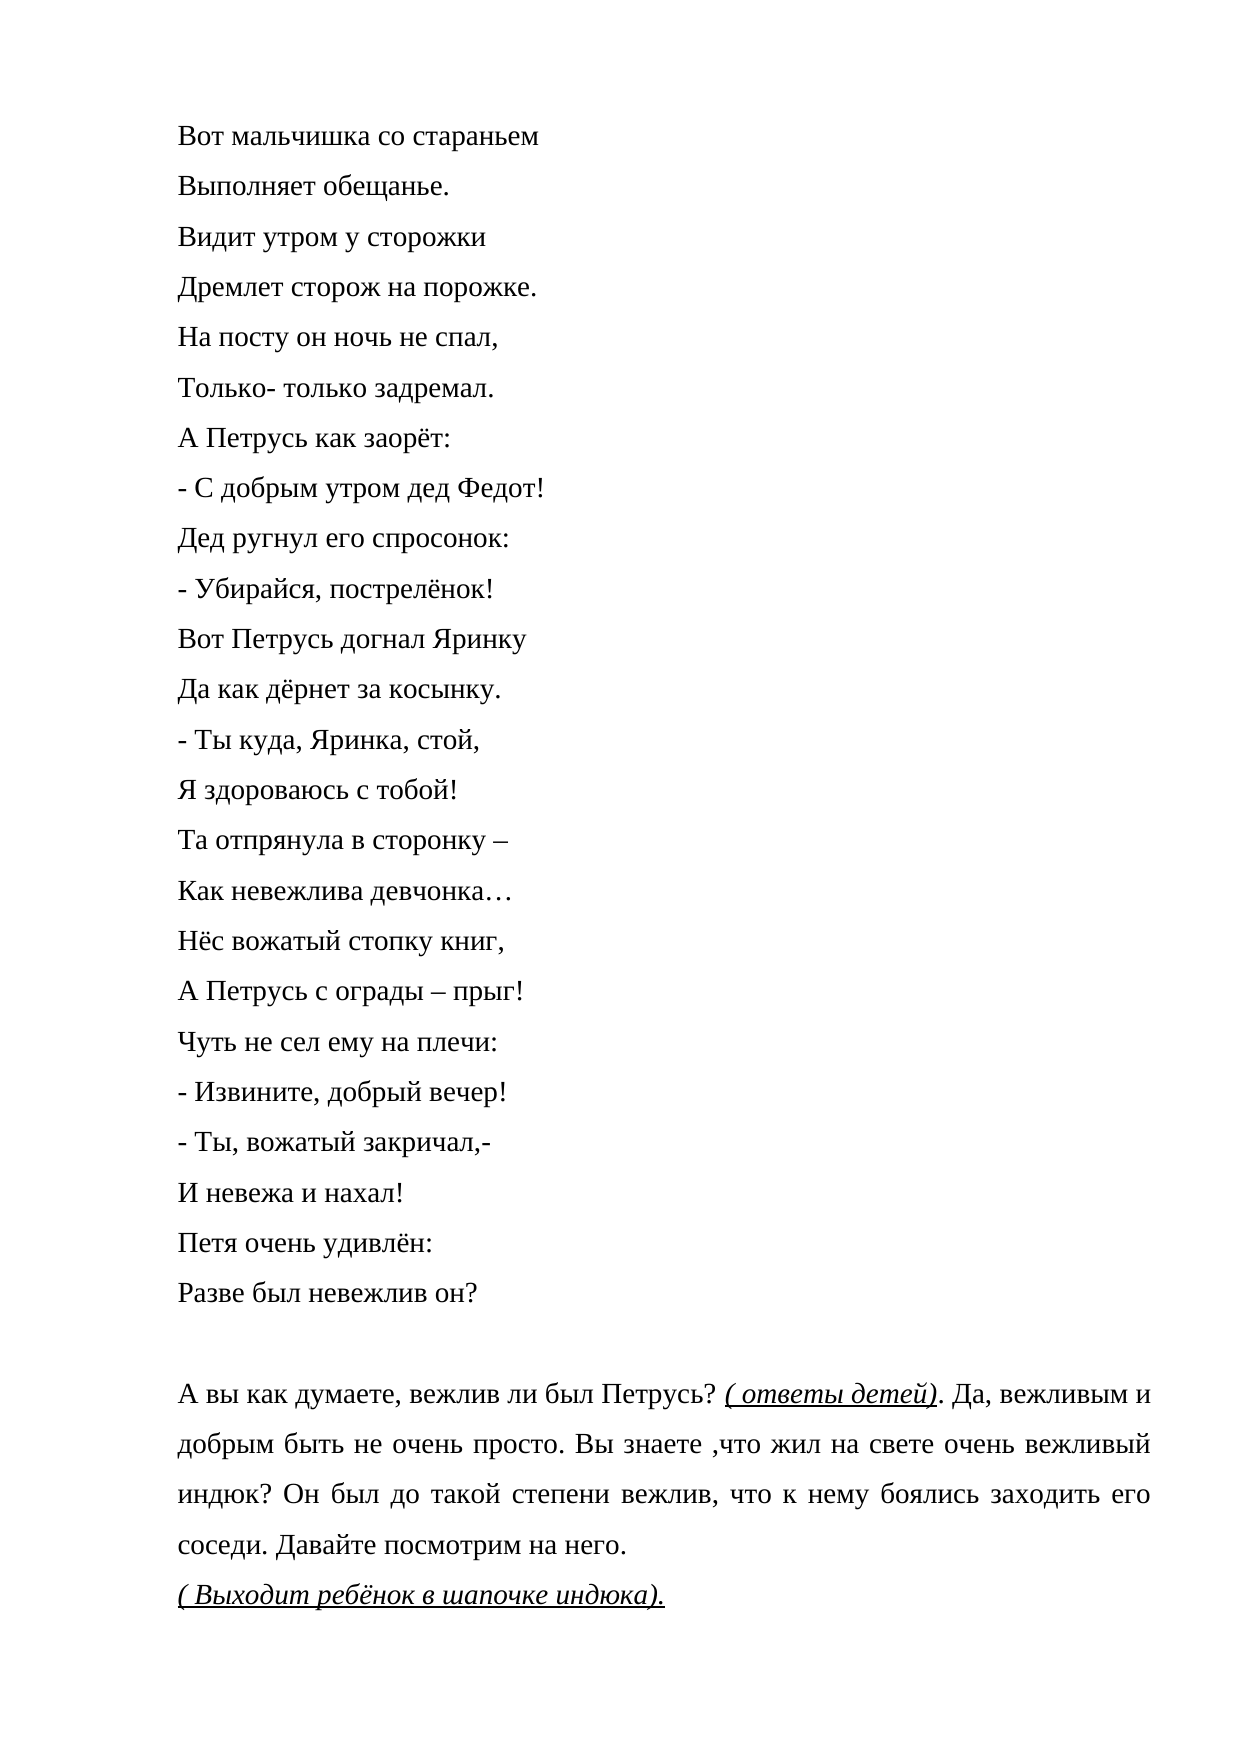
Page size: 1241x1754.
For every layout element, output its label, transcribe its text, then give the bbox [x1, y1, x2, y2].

text - Ты куда, Яринка, стой, [177, 722, 1152, 755]
text Дед ругнул его спросонок: [177, 521, 1152, 554]
text Выполняет обещанье. [177, 168, 1152, 202]
text Только- только задремал. [177, 370, 1152, 403]
text И невежа и нахал! [177, 1175, 1152, 1208]
text - С добрым утром дед Федот! [177, 470, 1152, 504]
text Вот мальчишка со стараньем [177, 118, 1152, 152]
text ( Выходит ребёнок в шапочке индюка). [177, 1577, 1152, 1611]
text Как невежлива девчонка… [177, 873, 1152, 906]
text А вы как думаете, вежлив ли был Петрусь? ( ответы детей). Да, вежливым и добрым быть не очень просто. Вы знаете ,что жил на свете очень вежливый индюк? Он был до такой степени вежлив, что к нему боялись заходить его соседи. Давайте посмотрим на него. [177, 1376, 1152, 1560]
text Дремлет сторож на порожке. [177, 269, 1152, 303]
text На посту он ночь не спал, [177, 319, 1152, 353]
text Да как дёрнет за косынку. [177, 672, 1152, 705]
text Видит утром у сторожки [177, 219, 1152, 252]
text Нёс вожатый стопку книг, [177, 923, 1152, 957]
text Та отпрянула в сторонку – [177, 822, 1152, 856]
text А Петрусь как заорёт: [177, 420, 1152, 453]
text - Убирайся, пострелёнок! [177, 571, 1152, 604]
text Вот Петрусь догнал Яринку [177, 621, 1152, 655]
text А Петрусь с ограды – прыг! [177, 973, 1152, 1007]
text Чуть не сел ему на плечи: [177, 1024, 1152, 1057]
text - Извините, добрый вечер! [177, 1074, 1152, 1108]
text Петя очень удивлён: [177, 1225, 1152, 1258]
text Я здороваюсь с тобой! [177, 772, 1152, 806]
text Разве был невежлив он? [177, 1275, 1152, 1309]
text - Ты, вожатый закричал,- [177, 1124, 1152, 1158]
